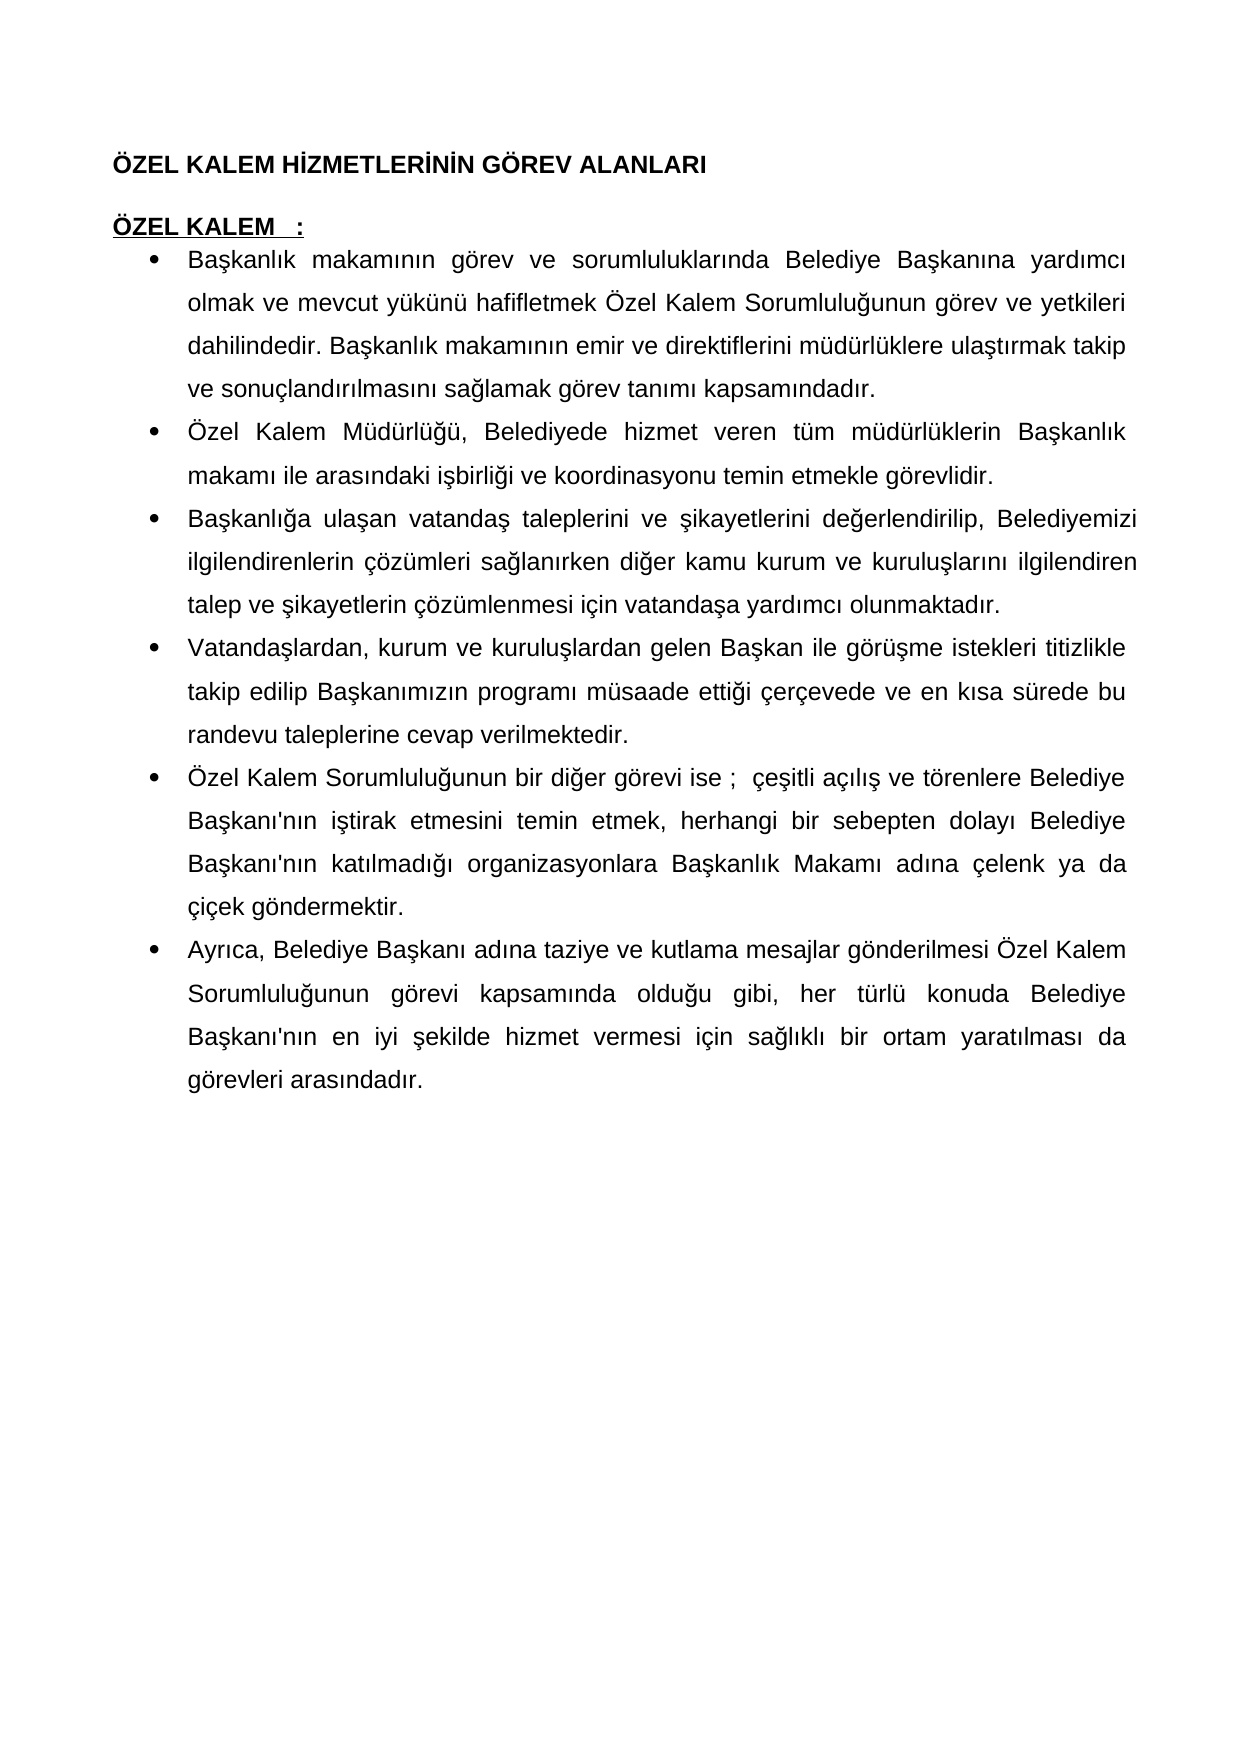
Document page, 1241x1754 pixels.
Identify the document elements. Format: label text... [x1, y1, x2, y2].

list Vatandaşlardan, kurum ve kuruluşlardan gelen Başkan ile görüşme istekleri titizlikle takip edilip Başkanımızın programı müsaade ettiği çerçevede ve en kısa sürede bu randevu taleplerine cevap verilmektedir. [150, 633, 1128, 748]
text ÖZEL KALEM HİZMETLERİNİN GÖREV ALANLARI [112, 150, 1128, 179]
list Özel Kalem Sorumluluğunun bir diğer görevi ise ; çeşitli açılış ve törenlere Belediye Başkanı'nın iştirak etmesini temin etmek, herhangi bir sebepten dolayı Belediye Başkanı'nın katılmadığı organizasyonlara Başkanlık Makamı adına çelenk ya da çiçek göndermektir. [150, 763, 1128, 921]
list Başkanlık makamının görev ve sorumluluklarında Belediye Başkanına yardımcı olmak ve mevcut yükünü hafifletmek Özel Kalem Sorumluluğunun görev ve yetkileri dahilindedir. Başkanlık makamının emir ve direktiflerini müdürlüklere ulaştırmak takip ve sonuçlandırılmasını sağlamak görev tanımı kapsamındadır. [150, 245, 1128, 403]
list Özel Kalem Müdürlüğü, Belediyede hizmet veren tüm müdürlüklerin Başkanlık makamı ile arasındaki işbirliği ve koordinasyonu temin etmekle görevlidir. [150, 417, 1128, 489]
list Başkanlığa ulaşan vatandaş taleplerini ve şikayetlerini değerlendirilip, Belediyemizi ilgilendirenlerin çözümleri sağlanırken diğer kamu kurum ve kuruluşlarını ilgilendiren talep ve şikayetlerin çözümlenmesi için vatandaşa yardımcı olunmaktadır. [150, 504, 1139, 619]
text ÖZEL KALEM : [112, 212, 1128, 241]
list Ayrıca, Belediye Başkanı adına taziye ve kutlama mesajlar gönderilmesi Özel Kalem Sorumluluğunun görevi kapsamında olduğu gibi, her türlü konuda Belediye Başkanı'nın en iyi şekilde hizmet vermesi için sağlıklı bir ortam yaratılması da görevleri arasındadır. [150, 935, 1128, 1093]
